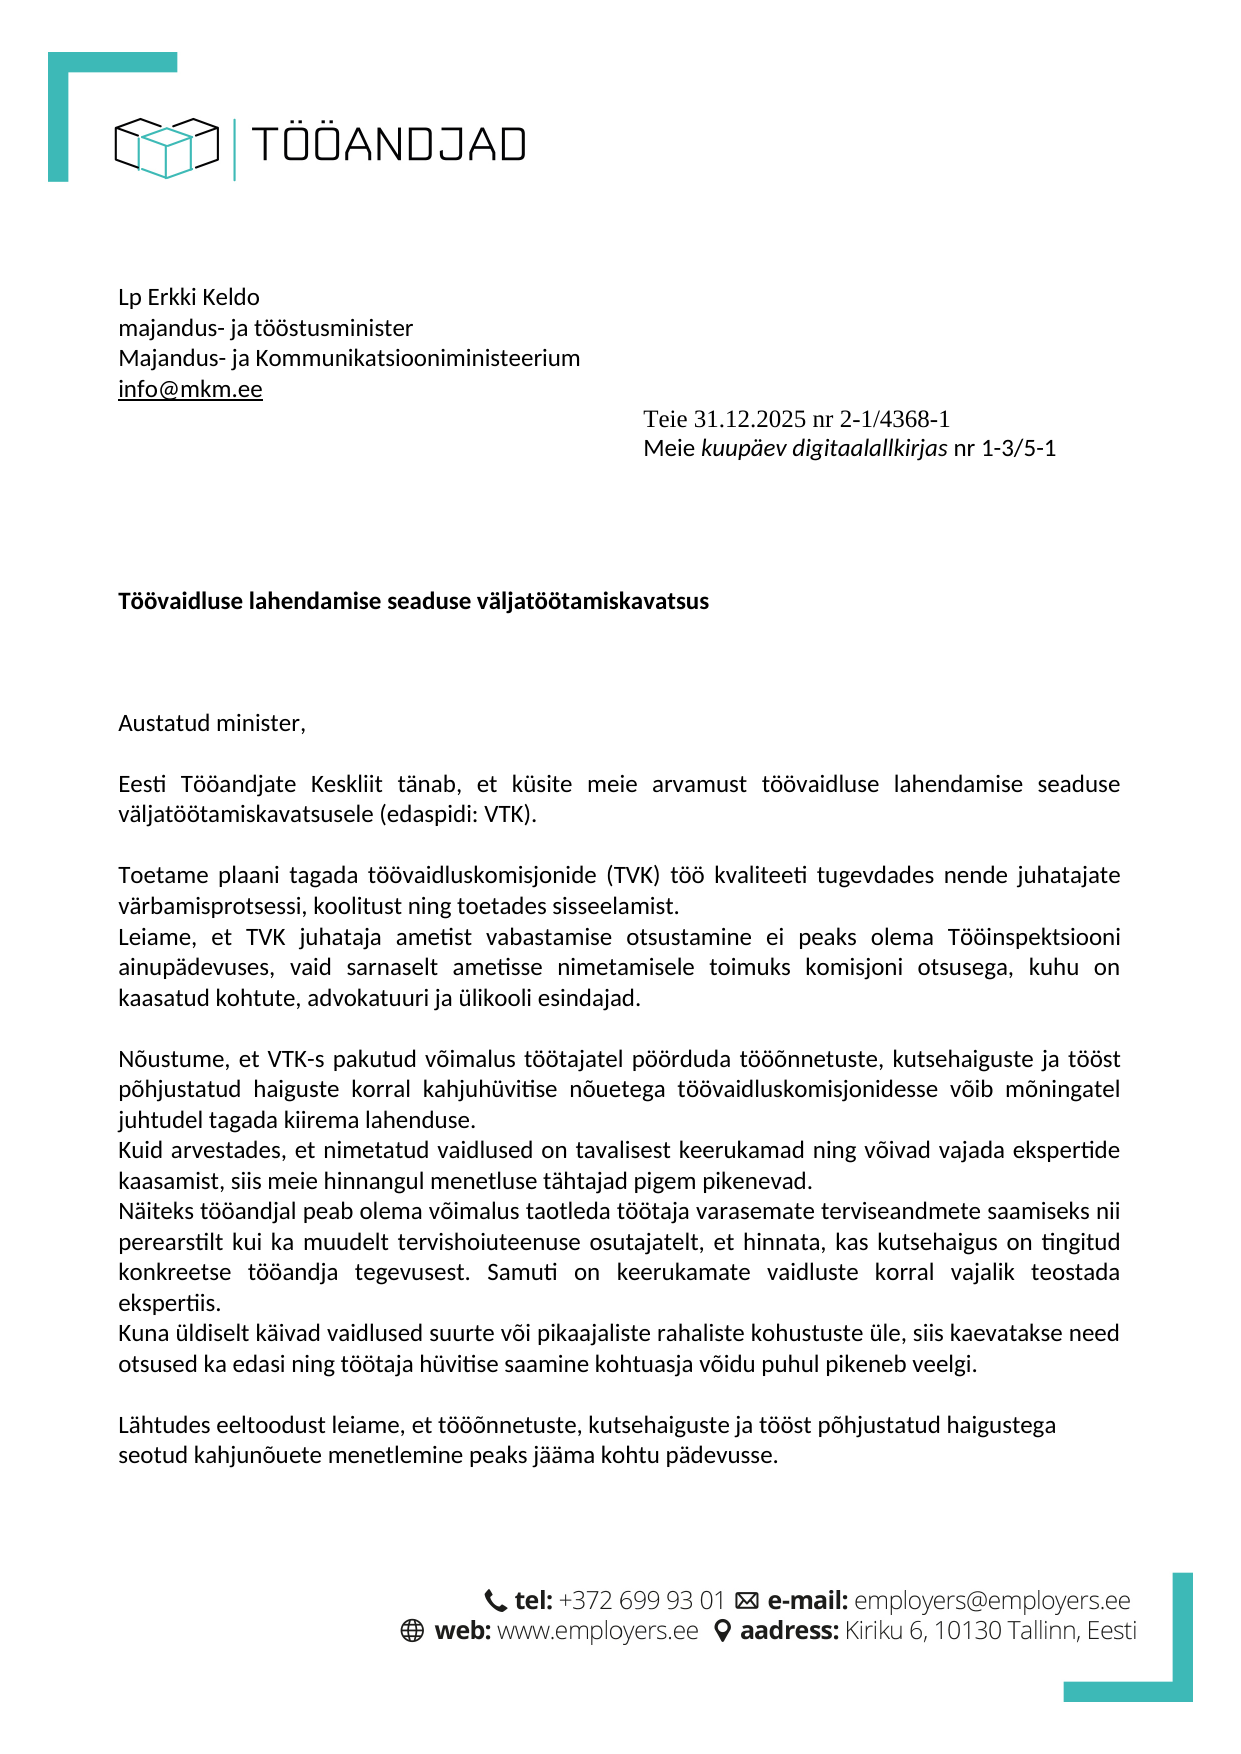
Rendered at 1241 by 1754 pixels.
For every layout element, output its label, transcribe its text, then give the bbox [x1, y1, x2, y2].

text Nõustume, et VTK-s pakutud võimalus töötajatel pöörduda tööõnnetuste, kutsehaiguste ja tööst põhjustatud haiguste korral kahjuhüvitise nõuetega töövaidluskomisjonidesse võib mõningatel juhtudel tagada kiirema lahenduse. [118, 1043, 1122, 1134]
picture [0, 1524, 1241, 1753]
text Lähtudes eeltoodust leiame, et tööõnnetuste, kutsehaiguste ja tööst põhjustatud haigustega seotud kahjunõuete menetlemine peaks jääma kohtu pädevusse. [118, 1409, 1122, 1470]
text majandus- ja tööstusminister [118, 312, 1122, 343]
text Austatud minister, [118, 707, 1122, 738]
picture [0, 0, 1241, 226]
text Eesti Tööandjate Keskliit tänab, et küsite meie arvamust töövaidluse lahendamise seaduse väljatöötamiskavatsusele (edaspidi: VTK). [118, 768, 1122, 829]
text Teie 31.12.2025 nr 2-1/4368-1 Meie kuupäev digitaalallkirjas nr 1-3/5-1 [118, 404, 1122, 493]
text info@mkm.ee [118, 373, 1122, 404]
text Lp Erkki Keldo [118, 282, 1122, 312]
text Leiame, et TVK juhataja ametist vabastamise otsustamine ei peaks olema Tööinspektsiooni ainupädevuses, vaid sarnaselt ametisse nimetamisele toimuks komisjoni otsusega, kuhu on kaasatud kohtute, advokatuuri ja ülikooli esindajad. [118, 921, 1122, 1012]
text Majandus- ja Kommunikatsiooniministeerium [118, 343, 1122, 373]
text Kuna üldiselt käivad vaidlused suurte või pikaajaliste rahaliste kohustuste üle, siis kaevatakse need otsused ka edasi ning töötaja hüvitise saamine kohtuasja võidu puhul pikeneb veelgi. [118, 1317, 1122, 1378]
text Töövaidluse lahendamise seaduse väljatöötamiskavatsus [118, 585, 1122, 616]
text Kuid arvestades, et nimetatud vaidlused on tavalisest keerukamad ning võivad vajada ekspertide kaasamist, siis meie hinnangul menetluse tähtajad pigem pikenevad. [118, 1134, 1122, 1195]
text Näiteks tööandjal peab olema võimalus taotleda töötaja varasemate terviseandmete saamiseks nii perearstilt kui ka muudelt tervishoiuteenuse osutajatelt, et hinnata, kas kutsehaigus on tingitud konkreetse tööandja tegevusest. Samuti on keerukamate vaidluste korral vajalik teostada ekspertiis. [118, 1195, 1122, 1317]
text Toetame plaani tagada töövaidluskomisjonide (TVK) töö kvaliteeti tugevdades nende juhatajate värbamisprotsessi, koolitust ning toetades sisseelamist. [118, 860, 1122, 921]
